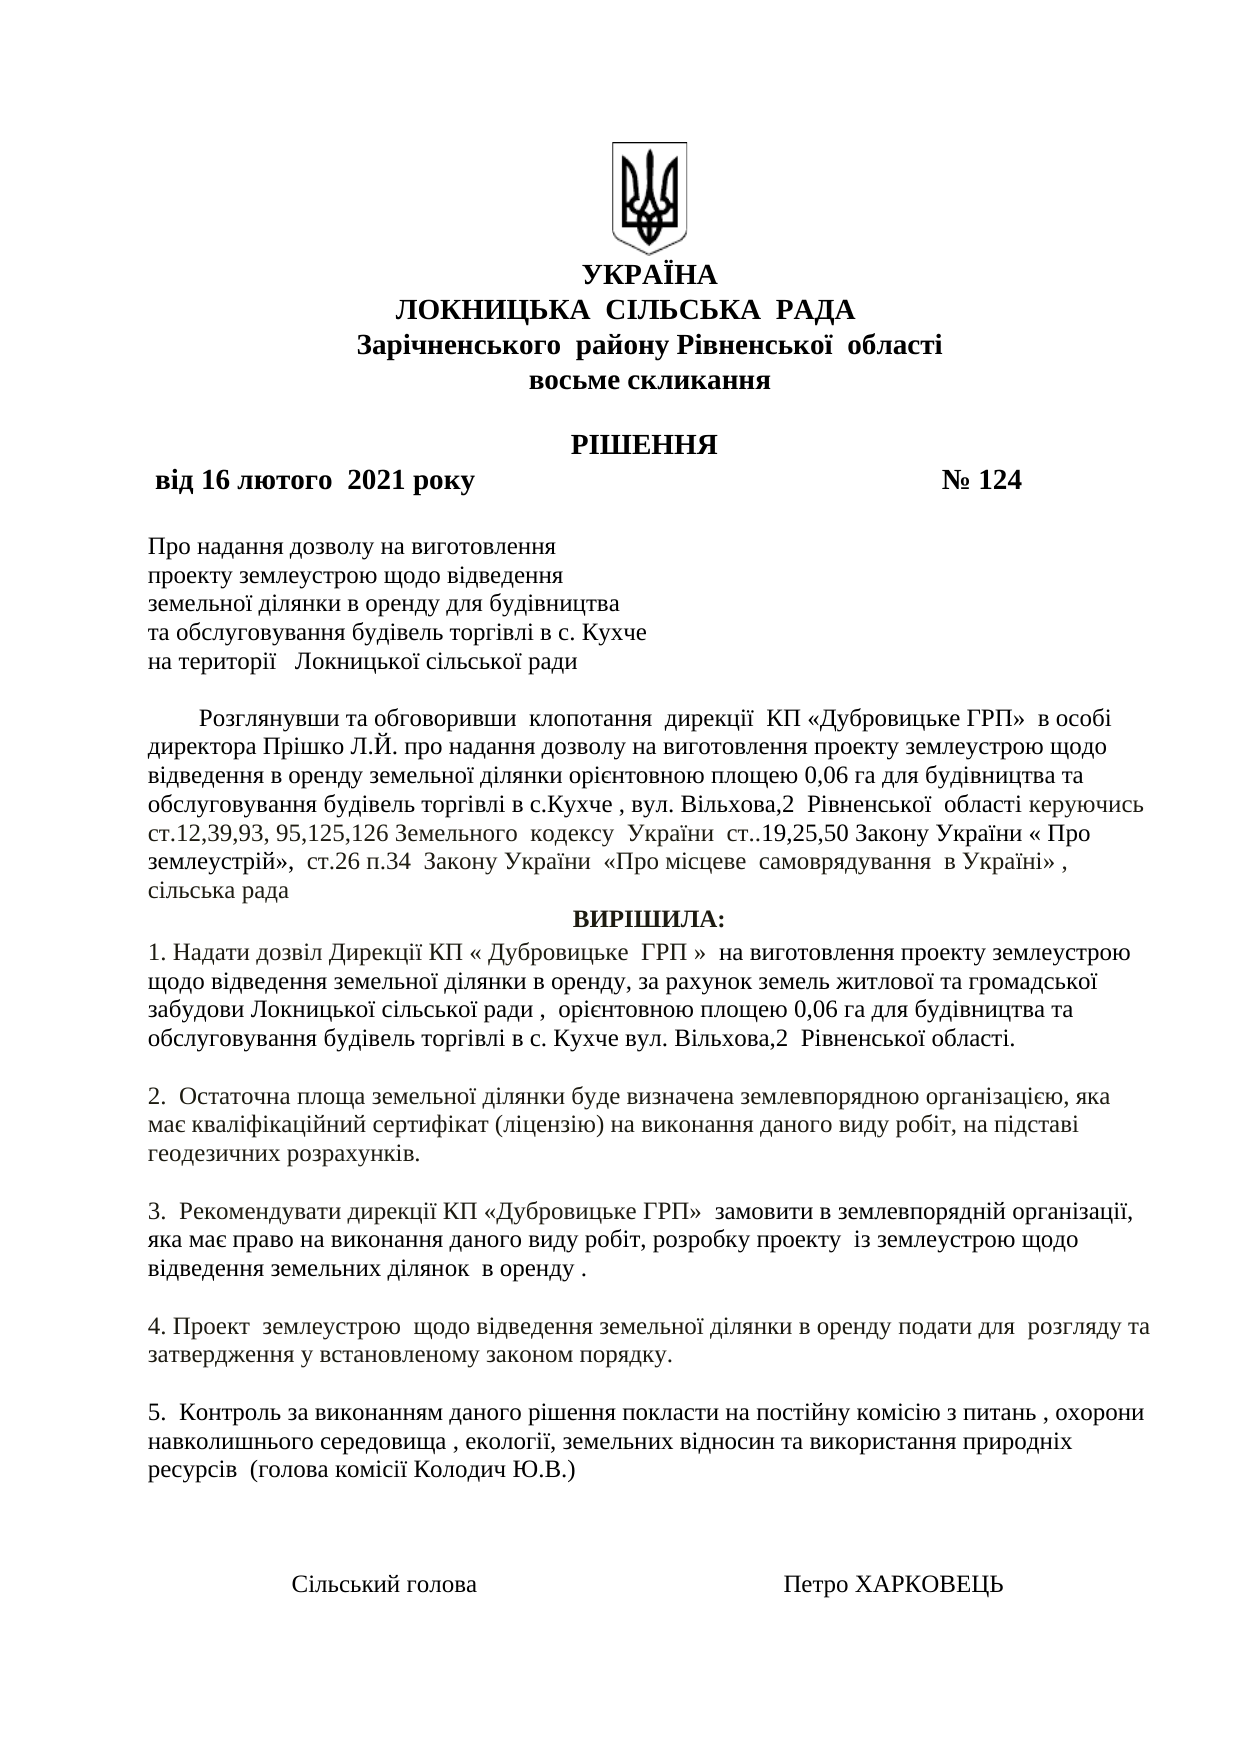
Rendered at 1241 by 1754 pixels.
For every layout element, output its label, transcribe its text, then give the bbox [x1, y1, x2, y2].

text Розглянувши та обговоривши клопотання дирекції КП «Дубровицьке ГРП» в особі директора Прішко Л.Й. про надання дозволу на виготовлення проекту землеустрою щодо відведення в оренду земельної ділянки орієнтовною площею 0,06 га для будівництва та обслуговування будівель торгівлі в с.Кухче , вул. Вільхова,2 Рівненської області керуючись ст.12,39,93, 95,125,126 Земельного кодексу України ст..19,25,50 Закону України « Про землеустрій», ст.26 п.34 Закону України «Про місцеве самоврядування в Україні» , сільська рада [148, 703, 1152, 904]
text проекту землеустрою щодо відведення [148, 560, 1152, 588]
text ЛОКНИЦЬКА СІЛЬСЬКА РАДА [148, 292, 1152, 326]
text Зарічненського району Рівненської області [148, 327, 1152, 361]
text РІШЕННЯ [148, 427, 1152, 461]
text ВИРІШИЛА: [148, 904, 1152, 933]
text восьме скликання [148, 362, 1152, 396]
text від 16 лютого 2021 року № 124 [148, 462, 1152, 496]
text УКРАЇНА [148, 257, 1152, 290]
text та обслуговування будівель торгівлі в с. Кухче [148, 617, 1152, 646]
text на території Локницької сільської ради [148, 646, 1152, 675]
text 4. Проект землеустрою щодо відведення земельної ділянки в оренду подати для розгляду та затвердження у встановленому законом порядку. [148, 1311, 1152, 1368]
text Про надання дозволу на виготовлення [148, 531, 1152, 560]
text 5. Контроль за виконанням даного рішення покласти на постійну комісію з питань , охорони навколишнього середовища , екології, земельних відносин та використання природніх ресурсів (голова комісії Колодич Ю.В.) [148, 1397, 1152, 1483]
text Сільський голова Петро ХАРКОВЕЦЬ [148, 1569, 1152, 1598]
text земельної ділянки в оренду для будівництва [148, 588, 1152, 617]
text 3. Рекомендувати дирекції КП «Дубровицьке ГРП» замовити в землевпорядній організації, яка має право на виконання даного виду робіт, розробку проекту із землеустрою щодо відведення земельних ділянок в оренду . [148, 1196, 1152, 1282]
text 2. Остаточна площа земельної ділянки буде визначена землевпорядною організацією, яка має кваліфікаційний сертифікат (ліцензію) на виконання даного виду робіт, на підставі геодезичних розрахунків. [148, 1081, 1152, 1167]
picture [612, 142, 688, 256]
text 1. Надати дозвіл Дирекції КП « Дубровицьке ГРП » на виготовлення проекту землеустрою щодо відведення земельної ділянки в оренду, за рахунок земель житлової та громадської забудови Локницької сільської ради , орієнтовною площею 0,06 га для будівництва та обслуговування будівель торгівлі в с. Кухче вул. Вільхова,2 Рівненської області. [148, 937, 1152, 1052]
